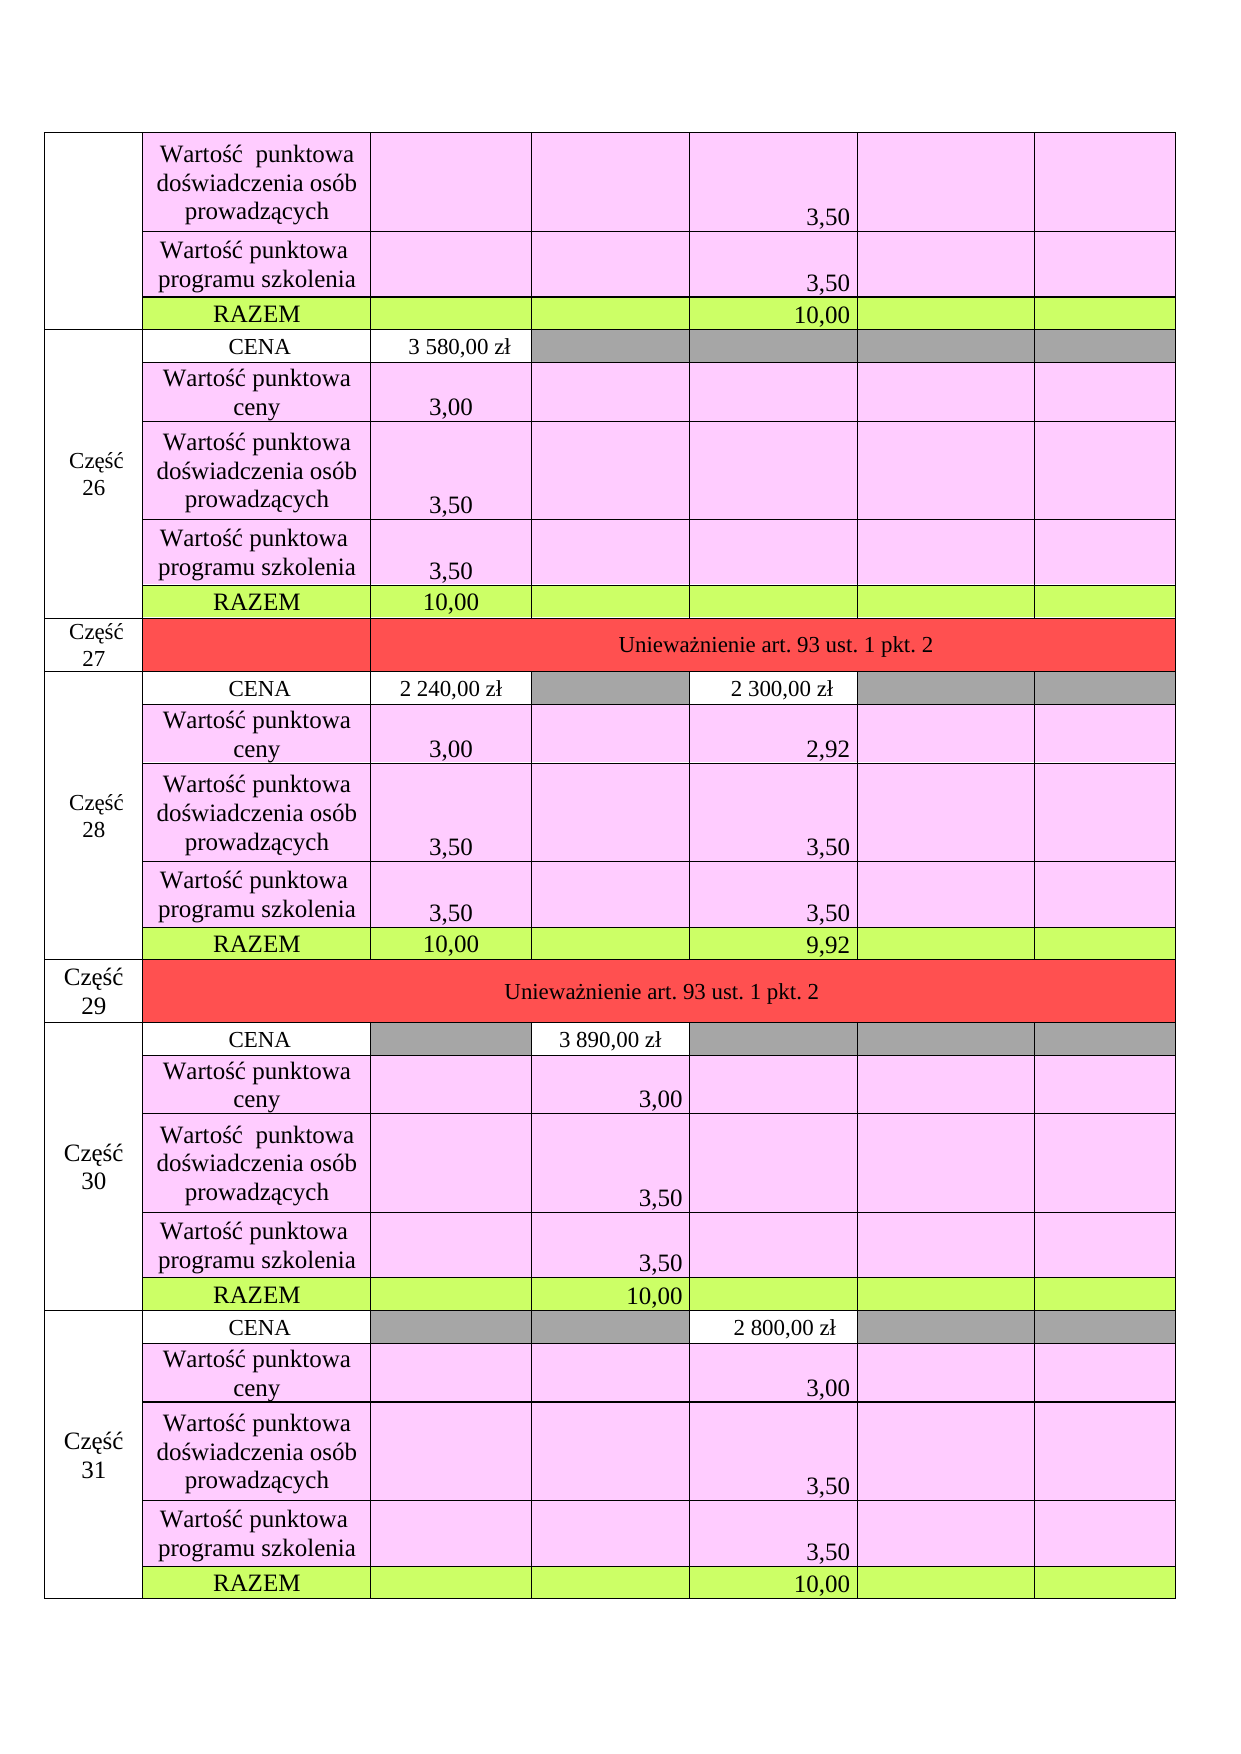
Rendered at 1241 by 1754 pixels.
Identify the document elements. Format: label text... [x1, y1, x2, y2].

table_cell 2 800,00 zł [690, 1311, 857, 1343]
table_cell CENA [143, 1023, 370, 1055]
table_cell [1035, 133, 1175, 231]
table_cell [858, 862, 1034, 927]
table_cell [1035, 1311, 1175, 1343]
table_cell Wartość punktowa programu szkolenia [143, 862, 370, 927]
table_cell [690, 1213, 857, 1277]
table_cell [532, 520, 689, 584]
table_cell 3,50 [690, 764, 857, 861]
table_cell 3,50 [690, 232, 857, 296]
table_cell RAZEM [143, 298, 370, 329]
table_cell 3,00 [371, 705, 531, 762]
table_cell 3,00 [532, 1056, 689, 1113]
table_cell CENA [143, 672, 370, 704]
table_cell [1035, 1344, 1175, 1401]
table_cell 3,50 [371, 764, 531, 861]
table_cell 3,50 [690, 1403, 857, 1500]
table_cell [143, 133, 370, 231]
table_cell [690, 586, 857, 617]
table_cell [532, 1501, 689, 1566]
table_cell Wartość punktowa doświadczenia osób prowadzących [143, 1403, 370, 1500]
table_cell [532, 1567, 689, 1598]
table_cell Wartość punktowa ceny [143, 1056, 370, 1113]
table_cell 10,00 [690, 298, 857, 329]
table_cell Część 29 [45, 960, 142, 1022]
table_cell Unieważnienie art. 93 ust. 1 pkt. 2 [143, 960, 1175, 1022]
table_cell RAZEM [143, 928, 370, 959]
table_cell [858, 586, 1034, 617]
table_cell [1035, 1056, 1175, 1113]
table_cell [371, 1344, 531, 1401]
table_cell [1035, 520, 1175, 584]
table_cell 10,00 [371, 928, 531, 959]
table_cell [1035, 1114, 1175, 1212]
table_cell Wartość punktowa programu szkolenia [143, 1501, 370, 1566]
table_cell [1035, 672, 1175, 704]
table_cell [858, 1311, 1034, 1343]
table_cell [858, 232, 1034, 296]
table_cell 9,92 [690, 928, 857, 959]
table_cell [371, 1501, 531, 1566]
table_cell [1035, 422, 1175, 519]
table_cell Wartość punktowa programu szkolenia [143, 232, 370, 296]
table_cell [858, 422, 1034, 519]
table_cell 2 300,00 zł [690, 672, 857, 704]
table_cell [690, 363, 857, 421]
table_cell 2,92 [690, 705, 857, 762]
table_cell [371, 1213, 531, 1277]
table_cell [1035, 363, 1175, 421]
table_cell [532, 672, 689, 704]
table_cell [1035, 862, 1175, 927]
table_cell Część 26 [45, 330, 142, 617]
table_cell [371, 1567, 531, 1598]
table_cell [532, 1344, 689, 1401]
table_cell [858, 705, 1034, 762]
table_cell [532, 298, 689, 329]
table_cell [858, 1403, 1034, 1500]
table_cell [690, 1023, 857, 1055]
table_cell Wartość punktowa programu szkolenia [143, 520, 370, 584]
table_cell 3,50 [371, 422, 531, 519]
table_cell [532, 363, 689, 421]
table_cell [1035, 764, 1175, 861]
table_cell [1035, 586, 1175, 617]
table_cell [1035, 705, 1175, 762]
table_cell 3,50 [690, 1501, 857, 1566]
table_cell [371, 232, 531, 296]
table_cell [858, 133, 1034, 231]
table_cell [1035, 298, 1175, 329]
table_cell [532, 133, 689, 231]
table_cell 3,50 [371, 520, 531, 584]
table_cell Wartość punktowa programu szkolenia [143, 1213, 370, 1277]
table_cell [1035, 1501, 1175, 1566]
table_cell [858, 1278, 1034, 1310]
table_cell [858, 1023, 1034, 1055]
table_cell [532, 422, 689, 519]
table_cell [858, 1114, 1034, 1212]
table_cell [690, 1278, 857, 1310]
table_cell 3,00 [371, 363, 531, 421]
table_cell Wartość punktowa ceny [143, 1344, 370, 1401]
table_cell [371, 1023, 531, 1055]
table_cell 3,50 [690, 133, 857, 231]
table_cell 3,00 [690, 1344, 857, 1401]
table_cell [532, 586, 689, 617]
table_cell [532, 1403, 689, 1500]
table_cell RAZEM [143, 1567, 370, 1598]
table_cell [690, 1056, 857, 1113]
table_cell [532, 330, 689, 362]
table_cell [532, 1311, 689, 1343]
table_cell 10,00 [532, 1278, 689, 1310]
table_cell 3 580,00 zł [371, 330, 531, 362]
table_cell CENA [143, 1311, 370, 1343]
table_cell [858, 1056, 1034, 1113]
table_cell RAZEM [143, 586, 370, 617]
table_cell [371, 1056, 531, 1113]
table_cell [1035, 232, 1175, 296]
table_cell [690, 330, 857, 362]
table_cell [143, 619, 370, 671]
table_cell [371, 1403, 531, 1500]
table_cell [1035, 1023, 1175, 1055]
table_cell [532, 928, 689, 959]
table_cell [858, 1344, 1034, 1401]
table_cell [690, 1114, 857, 1212]
table_cell [532, 232, 689, 296]
table_cell 2 240,00 zł [371, 672, 531, 704]
table_cell [532, 764, 689, 861]
table_cell 3,50 [532, 1114, 689, 1212]
table_cell [1035, 1213, 1175, 1277]
table_cell [858, 330, 1034, 362]
table_cell [858, 1501, 1034, 1566]
table_cell 10,00 [690, 1567, 857, 1598]
table_cell [858, 672, 1034, 704]
table_cell Unieważnienie art. 93 ust. 1 pkt. 2 [371, 619, 1175, 671]
table_cell 3,50 [690, 862, 857, 927]
table_cell [371, 1114, 531, 1212]
table_cell Część 31 [45, 1311, 142, 1598]
table_cell Wartość punktowa ceny [143, 363, 370, 421]
table_cell [532, 862, 689, 927]
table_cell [143, 422, 370, 519]
table_cell [532, 705, 689, 762]
table_cell Część 30 [45, 1023, 142, 1310]
table_cell 10,00 [371, 586, 531, 617]
table_cell 3,50 [532, 1213, 689, 1277]
table_cell 3 890,00 zł [532, 1023, 689, 1055]
table_cell Część 28 [45, 672, 142, 959]
table_cell CENA [143, 330, 370, 362]
table_cell 3,50 [371, 862, 531, 927]
table_cell [858, 928, 1034, 959]
table_cell [858, 520, 1034, 584]
table_cell [858, 363, 1034, 421]
table_cell [690, 520, 857, 584]
table_cell [858, 1567, 1034, 1598]
table_cell [1035, 1278, 1175, 1310]
table_cell [858, 764, 1034, 861]
table_cell [371, 1278, 531, 1310]
table_cell [1035, 330, 1175, 362]
table_cell [1035, 1567, 1175, 1598]
table_cell RAZEM [143, 1278, 370, 1310]
table_cell Część 27 [45, 619, 142, 671]
table_cell [690, 422, 857, 519]
table_cell [371, 133, 531, 231]
table_cell [858, 1213, 1034, 1277]
table_cell [1035, 928, 1175, 959]
table_cell [371, 298, 531, 329]
table_cell [371, 1311, 531, 1343]
table_cell Wartość punktowa doświadczenia osób prowadzących [143, 1114, 370, 1212]
table_cell [1035, 1403, 1175, 1500]
table_cell Wartość punktowa ceny [143, 705, 370, 762]
table_cell [858, 298, 1034, 329]
table_cell Wartość punktowa doświadczenia osób prowadzących [143, 764, 370, 861]
